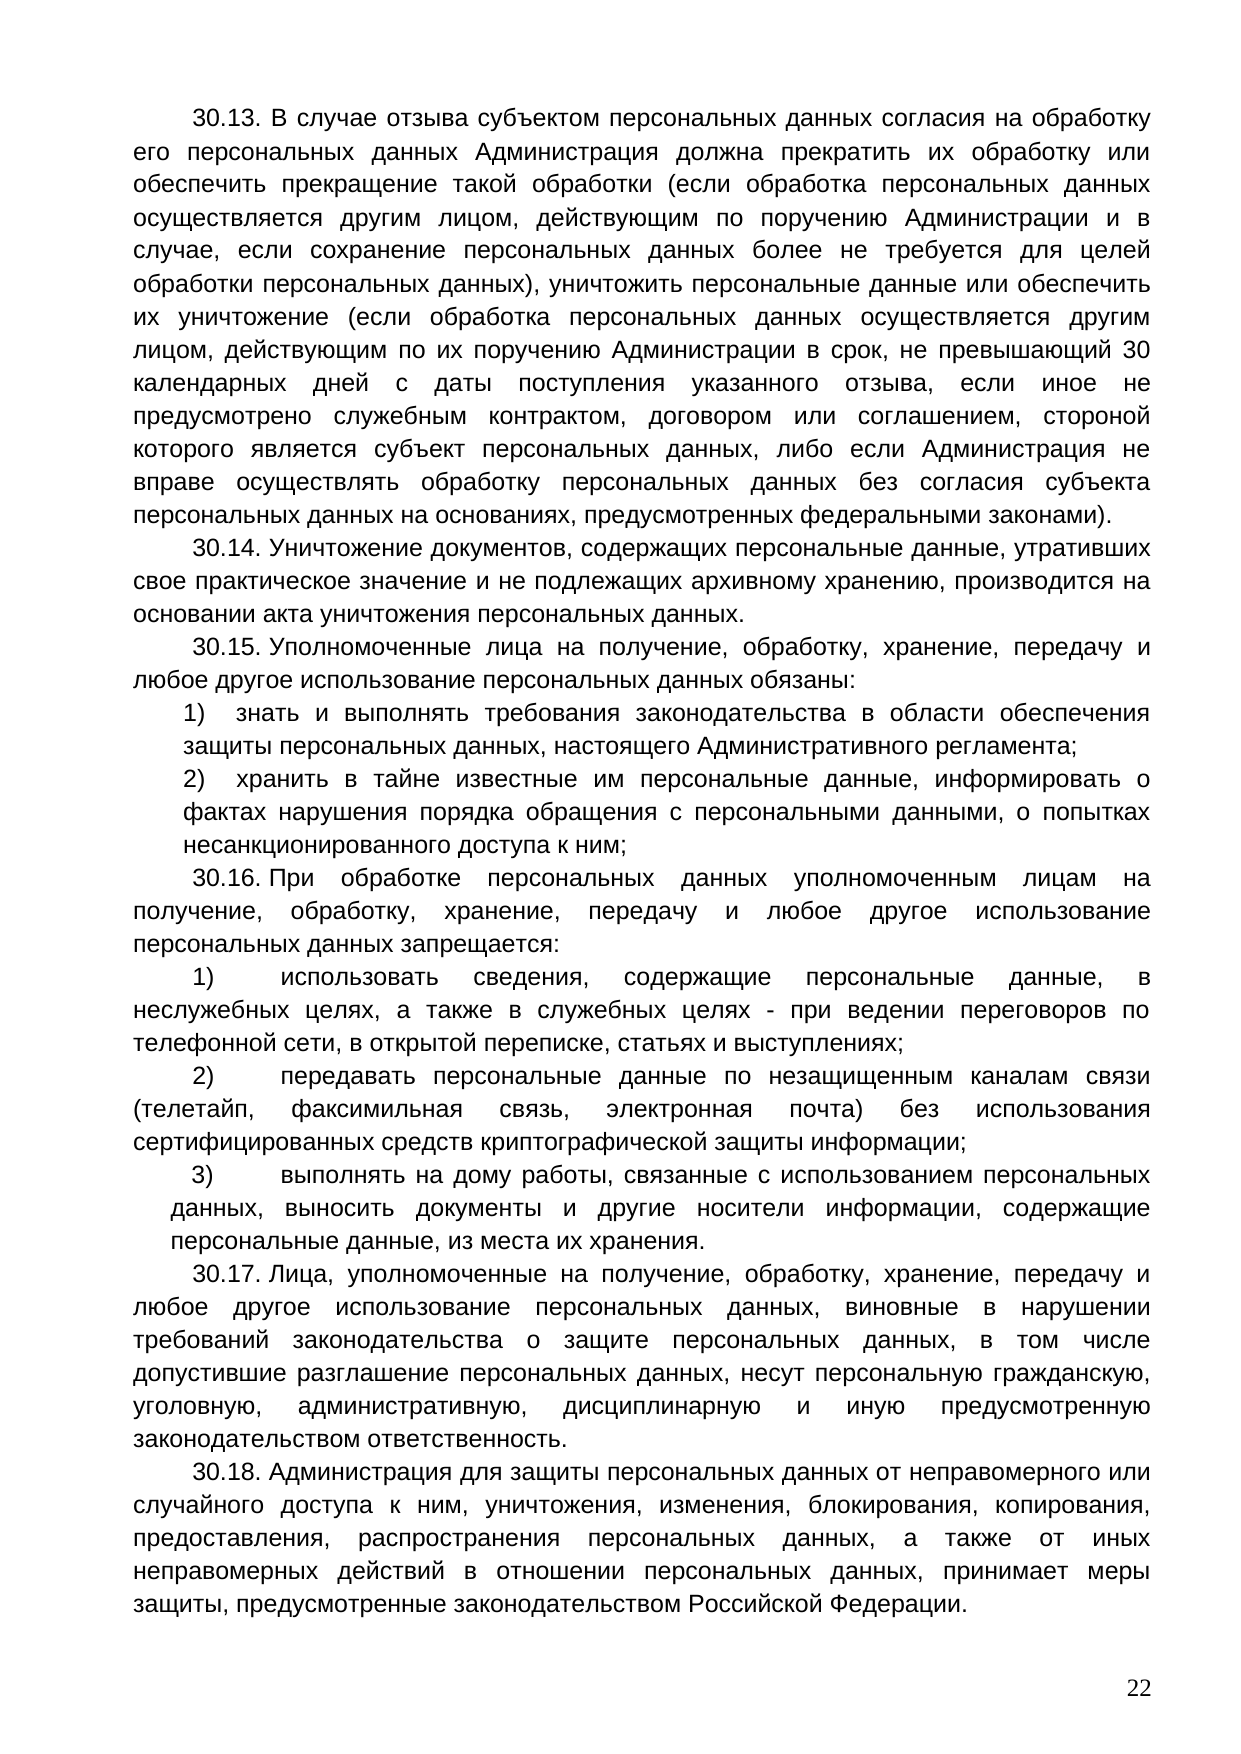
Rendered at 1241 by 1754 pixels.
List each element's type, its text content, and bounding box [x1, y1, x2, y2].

list 30.14. Уничтожение документов, содержащих персональные данные, утративших свое практическое значение и не подлежащих архивному хранению, производится на основании акта уничтожения персональных данных. [133, 533, 1152, 627]
list 3) выполнять на дому работы, связанные с использованием персональных данных, выносить документы и другие носители информации, содержащие персональные данные, из места их хранения. [170, 1160, 1152, 1255]
list 30.17. Лица, уполномоченные на получение, обработку, хранение, передачу и любое другое использование персональных данных, виновные в нарушении требований законодательства о защите персональных данных, в том числе допустившие разглашение персональных данных, несут персональную гражданскую, уголовную, административную, дисциплинарную и иную предусмотренную законодательством ответственность. [133, 1259, 1152, 1453]
list 1) знать и выполнять требования законодательства в области обеспечения защиты персональных данных, настоящего Административного регламента; [183, 698, 1152, 759]
list использовать сведения, содержащие персональные данные, в неслужебных целях, а также в служебных целях - при ведении переговоров по телефонной сети, в открытой переписке, статьях и выступлениях; [133, 962, 1152, 1057]
list 30.16. При обработке персональных данных уполномоченным лицам на получение, обработку, хранение, передачу и любое другое использование персональных данных запрещается: [133, 863, 1152, 958]
list 30.13. В случае отзыва субъектом персональных данных согласия на обработку его персональных данных Администрация должна прекратить их обработку или обеспечить прекращение такой обработки (если обработка персональных данных осуществляется другим лицом, действующим по поручению Администрации и в случае, если сохранение персональных данных более не требуется для целей обработки персональных данных), уничтожить персональные данные или обеспечить их уничтожение (если обработка персональных данных осуществляется другим лицом, действующим по их поручению Администрации в срок, не превышающий 30 календарных дней с даты поступления указанного отзыва, если иное не предусмотрено служебным контрактом, договором или соглашением, стороной которого является субъект персональных данных, либо если Администрация не вправе осуществлять обработку персональных данных без согласия субъекта персональных данных на основаниях, предусмотренных федеральными законами). [133, 103, 1152, 528]
list передавать персональные данные по незащищенным каналам связи (телетайп, факсимильная связь, электронная почта) без использования сертифицированных средств криптографической защиты информации; [133, 1061, 1152, 1156]
list 2) хранить в тайне известные им персональные данные, информировать о фактах нарушения порядка обращения с персональными данными, о попытках несанкционированного доступа к ним; [183, 764, 1152, 859]
list 30.15. Уполномоченные лица на получение, обработку, хранение, передачу и любое другое использование персональных данных обязаны: [133, 632, 1152, 693]
list 30.18. Администрация для защиты персональных данных от неправомерного или случайного доступа к ним, уничтожения, изменения, блокирования, копирования, предоставления, распространения персональных данных, а также от иных неправомерных действий в отношении персональных данных, принимает меры защиты, предусмотренные законодательством Российской Федерации. [133, 1457, 1152, 1618]
